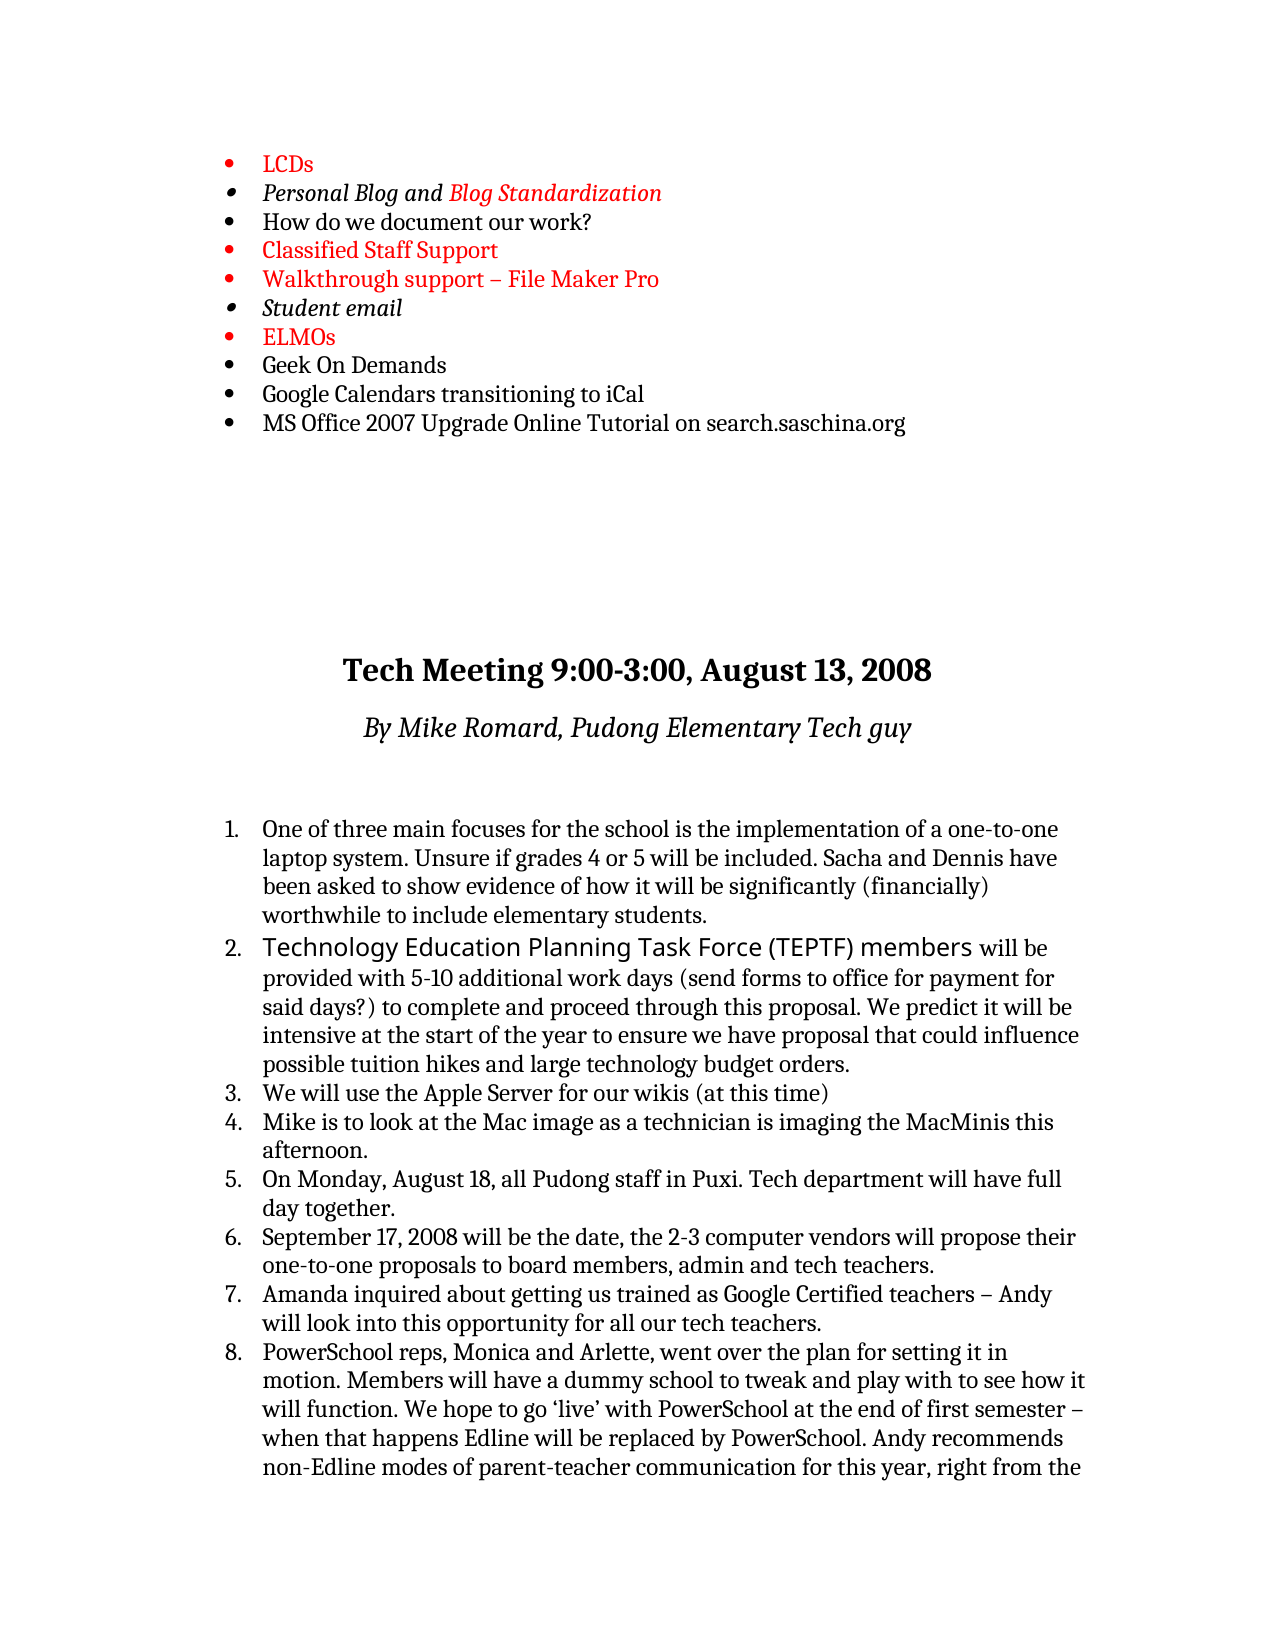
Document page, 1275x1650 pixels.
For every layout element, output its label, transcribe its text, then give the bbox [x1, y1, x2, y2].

list Google Calendars transitioning to iCal [225, 380, 1087, 409]
list Mike is to look at the Mac image as a technician is imaging the MacMinis this afternoon. [225, 1108, 1087, 1165]
list Walkthrough support – File Maker Pro [225, 265, 1087, 294]
list Technology Education Planning Task Force (TEPTF) members will be provided with 5-10 additional work days (send forms to office for payment for said days?) to complete and proceed through this proposal. We predict it will be intensive at the start of the year to ensure we have proposal that could influence possible tuition hikes and large technology budget orders. [225, 930, 1087, 1079]
text By Mike Romard, Pudong Elementary Tech guy [187, 711, 1087, 744]
list LCDs [225, 150, 1087, 179]
list MS Office 2007 Upgrade Online Tutorial on search.saschina.org [225, 409, 1087, 437]
list Classified Staff Support [225, 236, 1087, 265]
text Tech Meeting , [187, 652, 1087, 690]
list Amanda inquired about getting us trained as Google Certified teachers – Andy will look into this opportunity for all our tech teachers. [225, 1280, 1087, 1338]
list How do we document our work? [225, 207, 1087, 236]
list will be the date, the 2-3 computer vendors will propose their one-to-one proposals to board members, admin and tech teachers. [225, 1223, 1087, 1280]
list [225, 1338, 1087, 1481]
list Personal Blog and Blog Standardization [225, 179, 1087, 207]
list Student email [225, 294, 1087, 322]
list One of three main focuses for the school is the implementation of a one-to-one laptop system. Unsure if grades 4 or 5 will be included. Sacha and Dennis have been asked to show evidence of how it will be significantly (financially) worthwhile to include elementary students. [225, 815, 1087, 930]
list On Monday, August 18, all Pudong staff in Puxi. Tech department will have full day together. [225, 1165, 1087, 1223]
list Geek On Demands [225, 351, 1087, 380]
list We will use the Apple Server for our wikis (at this time) [225, 1079, 1087, 1108]
list ELMOs [225, 322, 1087, 351]
